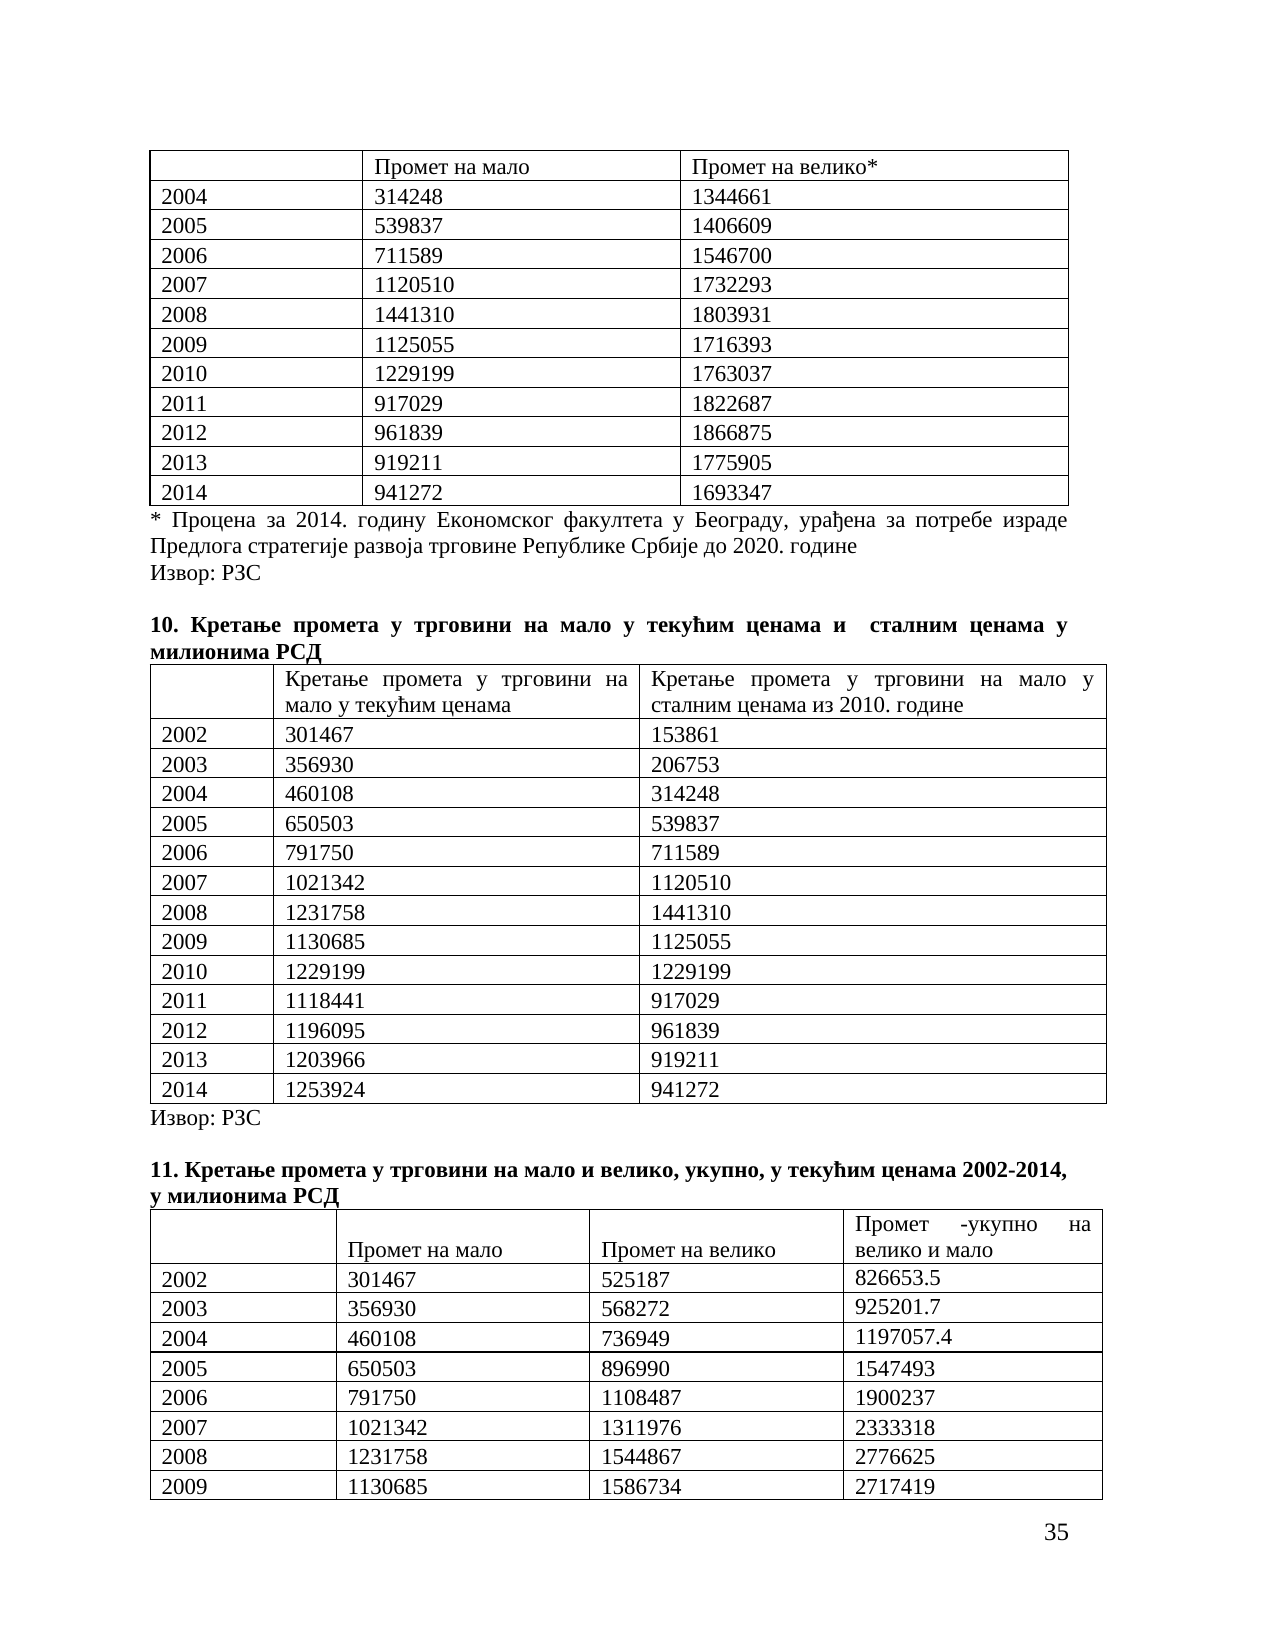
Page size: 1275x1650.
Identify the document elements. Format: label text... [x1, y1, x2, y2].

table_cell 1586734 [590, 1471, 843, 1499]
table_cell 1775905 [681, 447, 1068, 475]
table_cell 2006 [151, 837, 273, 866]
text Извор: РЗС [150, 1104, 1069, 1130]
table_cell 1203966 [274, 1044, 639, 1073]
table_cell 301467 [337, 1264, 589, 1292]
table_cell 1118441 [274, 985, 639, 1014]
table_cell 460108 [274, 778, 639, 807]
table_cell 917029 [640, 985, 1106, 1014]
table_header Кретање промета у трговини на мало у сталним ценама из 2010. године [640, 665, 1106, 718]
table_cell 568272 [590, 1293, 843, 1322]
table_cell 2013 [151, 447, 362, 475]
table_cell 941272 [363, 476, 680, 505]
table_header Промет -укупно на велико и мало [844, 1210, 1102, 1263]
table_cell 2009 [151, 329, 362, 357]
table_cell 1229199 [363, 358, 680, 387]
table_cell 356930 [274, 749, 639, 777]
table_cell 1693347 [681, 476, 1068, 505]
table_cell 2002 [151, 1264, 336, 1292]
table_cell 2010 [151, 358, 362, 387]
table_cell 1732293 [681, 269, 1068, 298]
table_header Промет на велико [590, 1210, 843, 1263]
table_cell 650503 [337, 1353, 589, 1381]
table_cell 2005 [151, 1353, 336, 1381]
table_cell 941272 [640, 1074, 1106, 1102]
table_cell 2005 [151, 210, 362, 239]
table_cell 314248 [363, 181, 680, 209]
table_cell 2333318 [844, 1412, 1102, 1440]
table_cell 1108487 [590, 1382, 843, 1411]
table_cell 525187 [590, 1264, 843, 1292]
table_cell 1763037 [681, 358, 1068, 387]
table_cell 1130685 [274, 926, 639, 954]
table_cell 650503 [274, 808, 639, 836]
table_cell 1229199 [274, 956, 639, 984]
table_cell 919211 [640, 1044, 1106, 1073]
table_cell 2012 [151, 417, 362, 446]
table_cell 2002 [151, 719, 273, 747]
table_cell 1803931 [681, 299, 1068, 327]
text * Процена за 2014. годину Економског факултета у Београду, урађена за потребе израде Предлога стратегије развоја трговине Републике Србије до 2020. године [150, 506, 1069, 559]
table_cell 1120510 [363, 269, 680, 298]
table_cell 917029 [363, 388, 680, 416]
table_header Промет на мало [337, 1210, 589, 1263]
table_cell 736949 [590, 1323, 843, 1351]
table_cell 1021342 [337, 1412, 589, 1440]
table_cell 2008 [151, 1441, 336, 1470]
table_cell 711589 [363, 240, 680, 268]
table_cell 2012 [151, 1015, 273, 1043]
table_cell 2006 [151, 1382, 336, 1411]
table_cell 1130685 [337, 1471, 589, 1499]
table_cell 2004 [151, 1323, 336, 1351]
table_cell 925201.7 [844, 1293, 1102, 1322]
table_cell 1196095 [274, 1015, 639, 1043]
table_cell 1441310 [363, 299, 680, 327]
table_cell 2008 [151, 299, 362, 327]
table_header [151, 1210, 336, 1263]
table_cell 961839 [363, 417, 680, 446]
table_cell 711589 [640, 837, 1106, 866]
table_cell 1231758 [337, 1441, 589, 1470]
table_cell 1406609 [681, 210, 1068, 239]
table_cell 2014 [151, 476, 362, 505]
table_cell 2004 [151, 181, 362, 209]
table_cell 2007 [151, 1412, 336, 1440]
table_cell 153861 [640, 719, 1106, 747]
table_cell 539837 [640, 808, 1106, 836]
table_cell 301467 [274, 719, 639, 747]
table_cell 206753 [640, 749, 1106, 777]
table_cell 1125055 [363, 329, 680, 357]
table_cell 1866875 [681, 417, 1068, 446]
table_cell 2009 [151, 1471, 336, 1499]
table_cell 1120510 [640, 867, 1106, 895]
table_cell 1253924 [274, 1074, 639, 1102]
table_header [151, 665, 273, 718]
table_cell 1344661 [681, 181, 1068, 209]
table_cell 1547493 [844, 1353, 1102, 1381]
table_cell 826653.5 [844, 1264, 1102, 1292]
text Извор: РЗС [150, 559, 1069, 585]
table_cell 2007 [151, 867, 273, 895]
table_cell 460108 [337, 1323, 589, 1351]
table_cell 2776625 [844, 1441, 1102, 1470]
table_cell 2011 [151, 388, 362, 416]
table_cell 961839 [640, 1015, 1106, 1043]
table_cell 2008 [151, 896, 273, 925]
table_header Кретање промета у трговини на мало у текућим ценама [274, 665, 639, 718]
table_cell 2009 [151, 926, 273, 954]
table_cell 2010 [151, 956, 273, 984]
table_cell 2004 [151, 778, 273, 807]
table_cell 919211 [363, 447, 680, 475]
table_header Промет на мало [363, 151, 680, 179]
table_cell 314248 [640, 778, 1106, 807]
table_cell 2717419 [844, 1471, 1102, 1499]
table_cell 1546700 [681, 240, 1068, 268]
table_cell 1544867 [590, 1441, 843, 1470]
table_cell 1231758 [274, 896, 639, 925]
table_cell 2005 [151, 808, 273, 836]
table_cell 791750 [274, 837, 639, 866]
table_cell 2003 [151, 1293, 336, 1322]
table_cell 539837 [363, 210, 680, 239]
table_cell 1197057.4 [844, 1323, 1102, 1351]
table_cell 1125055 [640, 926, 1106, 954]
table_cell 2011 [151, 985, 273, 1014]
table_header [151, 151, 362, 179]
table_cell 1716393 [681, 329, 1068, 357]
table_cell 1229199 [640, 956, 1106, 984]
table_header Промет на велико* [681, 151, 1068, 179]
table_cell 2006 [151, 240, 362, 268]
table_cell 1311976 [590, 1412, 843, 1440]
table_cell 896990 [590, 1353, 843, 1381]
table_cell 2007 [151, 269, 362, 298]
table_cell 2003 [151, 749, 273, 777]
table_cell 1441310 [640, 896, 1106, 925]
table_cell 2013 [151, 1044, 273, 1073]
text 10. Кретање промета у трговини на мало у текућим ценама и сталним ценама у милионима РСД [150, 611, 1069, 664]
text 11. Кретање промета у трговини на мало и велико, укупно, у текућим ценама 2002-2014, у милионима РСД [150, 1156, 1069, 1209]
table_cell 791750 [337, 1382, 589, 1411]
table_cell 2014 [151, 1074, 273, 1102]
table_cell 1822687 [681, 388, 1068, 416]
table_cell 1021342 [274, 867, 639, 895]
table_cell 356930 [337, 1293, 589, 1322]
table_cell 1900237 [844, 1382, 1102, 1411]
